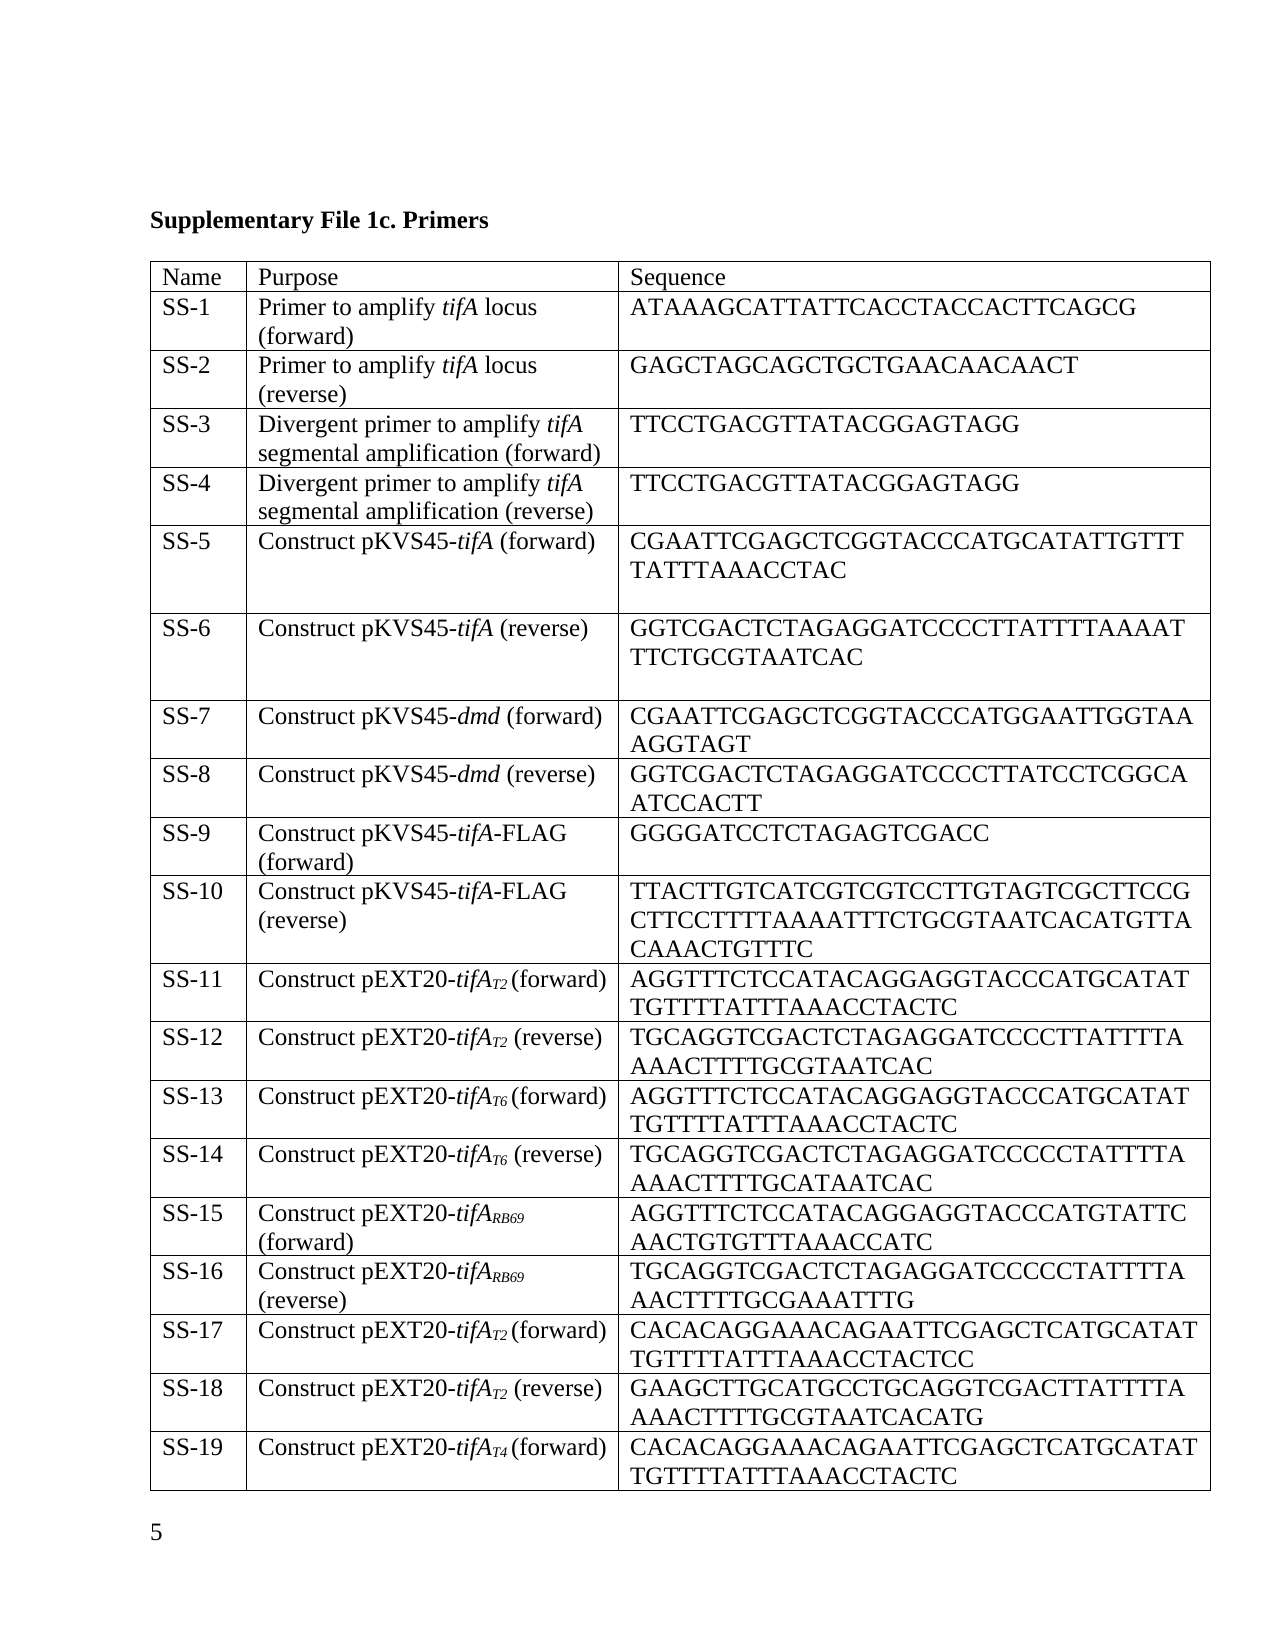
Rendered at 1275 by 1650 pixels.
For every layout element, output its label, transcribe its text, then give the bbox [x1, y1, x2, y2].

table_header Purpose [247, 262, 618, 291]
table_cell SS-9 [151, 818, 246, 875]
table_cell TTCCTGACGTTATACGGAGTAGG [619, 409, 1210, 467]
table_cell SS-3 [151, 409, 246, 467]
text Supplementary File 1c. Primers [150, 206, 1125, 234]
table_cell Construct pEXT20-tifARB69 (forward) [247, 1198, 618, 1255]
table_cell SS-2 [151, 351, 246, 408]
table_cell SS-16 [151, 1256, 246, 1314]
table_cell CACACAGGAAACAGAATTCGAGCTCATGCATATTGTTTTATTTAAACCTACTC [619, 1432, 1210, 1489]
table_cell TGCAGGTCGACTCTAGAGGATCCCCTTATTTTAAAACTTTTGCGTAATCAC [619, 1022, 1210, 1080]
table_cell Construct pEXT20-tifAT6 (reverse) [247, 1139, 618, 1197]
table_header Sequence [619, 262, 1210, 291]
table_cell SS-17 [151, 1315, 246, 1372]
table_cell TTActtgtcatcgtcgtccttgtagtcGCTTCCGCTTCCTTTTAAAATTTCTGCGTAATCACATGTTACAAACTGTTTC [619, 876, 1210, 963]
table_cell Construct pEXT20-tifAT4 (forward) [247, 1432, 618, 1489]
table_cell Construct pKVS45-tifA (forward) [247, 526, 618, 612]
table_cell cgaattcgagctcggtacccATGGAATTGGTAAAGGTAGT [619, 701, 1210, 758]
table_cell SS-12 [151, 1022, 246, 1080]
table_cell SS-18 [151, 1374, 246, 1431]
table_cell SS-11 [151, 964, 246, 1021]
table_cell GAAGCTTGCATGCCTGCAGGTCGACTTATTTTAAAACTTTTGCGTAATCACATG [619, 1374, 1210, 1431]
table_cell AGGTTTCTCCATACAGGAGGTACCCATGTATTCAACTGTGTTTAAACCATC [619, 1198, 1210, 1255]
table_cell TTCCTGACGTTATACGGAGTAGG [619, 468, 1210, 525]
table_cell Construct pKVS45-tifA-FLAG (forward) [247, 818, 618, 875]
table_cell SS-7 [151, 701, 246, 758]
table_cell AGGTTTCTCCATACAGGAGGTACCCATGCATATTGTTTTATTTAAACCTACTC [619, 1081, 1210, 1138]
table_cell Construct pEXT20-tifARB69 (reverse) [247, 1256, 618, 1314]
table_cell CACACAGGAAACAGAATTCGAGCTCATGCATATTGTTTTATTTAAACCTACTCC [619, 1315, 1210, 1372]
table_cell SS-19 [151, 1432, 246, 1489]
table_cell Construct pKVS45-tifA (reverse) [247, 614, 618, 700]
table_cell ggtcgactctagaggatccccTTATTTTAAAATTTCTGCGTAATCAC [619, 614, 1210, 700]
table_cell Construct pEXT20-tifAT6 (forward) [247, 1081, 618, 1138]
table_cell ATAAAGCATTATTCACCTACCACTTCAGCG [619, 292, 1210, 349]
table_cell TGCAGGTCGACTCTAGAGGATCCCCCTATTTTAAACTTTTGCGAAATTTG [619, 1256, 1210, 1314]
table_cell SS-4 [151, 468, 246, 525]
table_cell Divergent primer to amplify tifA segmental amplification (reverse) [247, 468, 618, 525]
table_cell TGCAGGTCGACTCTAGAGGATCCCCCTATTTTAAAACTTTTGCATAATCAC [619, 1139, 1210, 1197]
table_cell SS-14 [151, 1139, 246, 1197]
table_cell SS-5 [151, 526, 246, 612]
table_cell SS-1 [151, 292, 246, 349]
table_cell Construct pKVS45-dmd (forward) [247, 701, 618, 758]
table_cell SS-13 [151, 1081, 246, 1138]
table_cell Construct pEXT20-tifAT2 (forward) [247, 964, 618, 1021]
table_cell SS-15 [151, 1198, 246, 1255]
table_header Name [151, 262, 246, 291]
table_cell SS-8 [151, 759, 246, 817]
table_cell Construct pEXT20-tifAT2 (reverse) [247, 1374, 618, 1431]
table_cell SS-10 [151, 876, 246, 963]
table_cell SS-6 [151, 614, 246, 700]
table_cell Primer to amplify tifA locus (forward) [247, 292, 618, 349]
table_cell Divergent primer to amplify tifA segmental amplification (forward) [247, 409, 618, 467]
table_cell cgaattcgagctcggtacccATGCATATTGTTTTATTTAAACCTAC [619, 526, 1210, 612]
table_cell Construct pEXT20-tifAT2 (reverse) [247, 1022, 618, 1080]
table_cell Construct pKVS45-tifA-FLAG (reverse) [247, 876, 618, 963]
table_cell Construct pKVS45-dmd (reverse) [247, 759, 618, 817]
table_cell AGGTTTCTCCATACAGGAGGTACCCATGCATATTGTTTTATTTAAACCTACTC [619, 964, 1210, 1021]
table_cell Primer to amplify tifA locus (reverse) [247, 351, 618, 408]
table_cell ggggatcctctagagtcgacc [619, 818, 1210, 875]
table_cell ggtcgactctagaggatccccTTATCCTCGGCAATCCACTT [619, 759, 1210, 817]
table_cell Construct pEXT20-tifAT2 (forward) [247, 1315, 618, 1372]
table_cell GAGCTAGCAGCTGCTGAACAACAACT [619, 351, 1210, 408]
